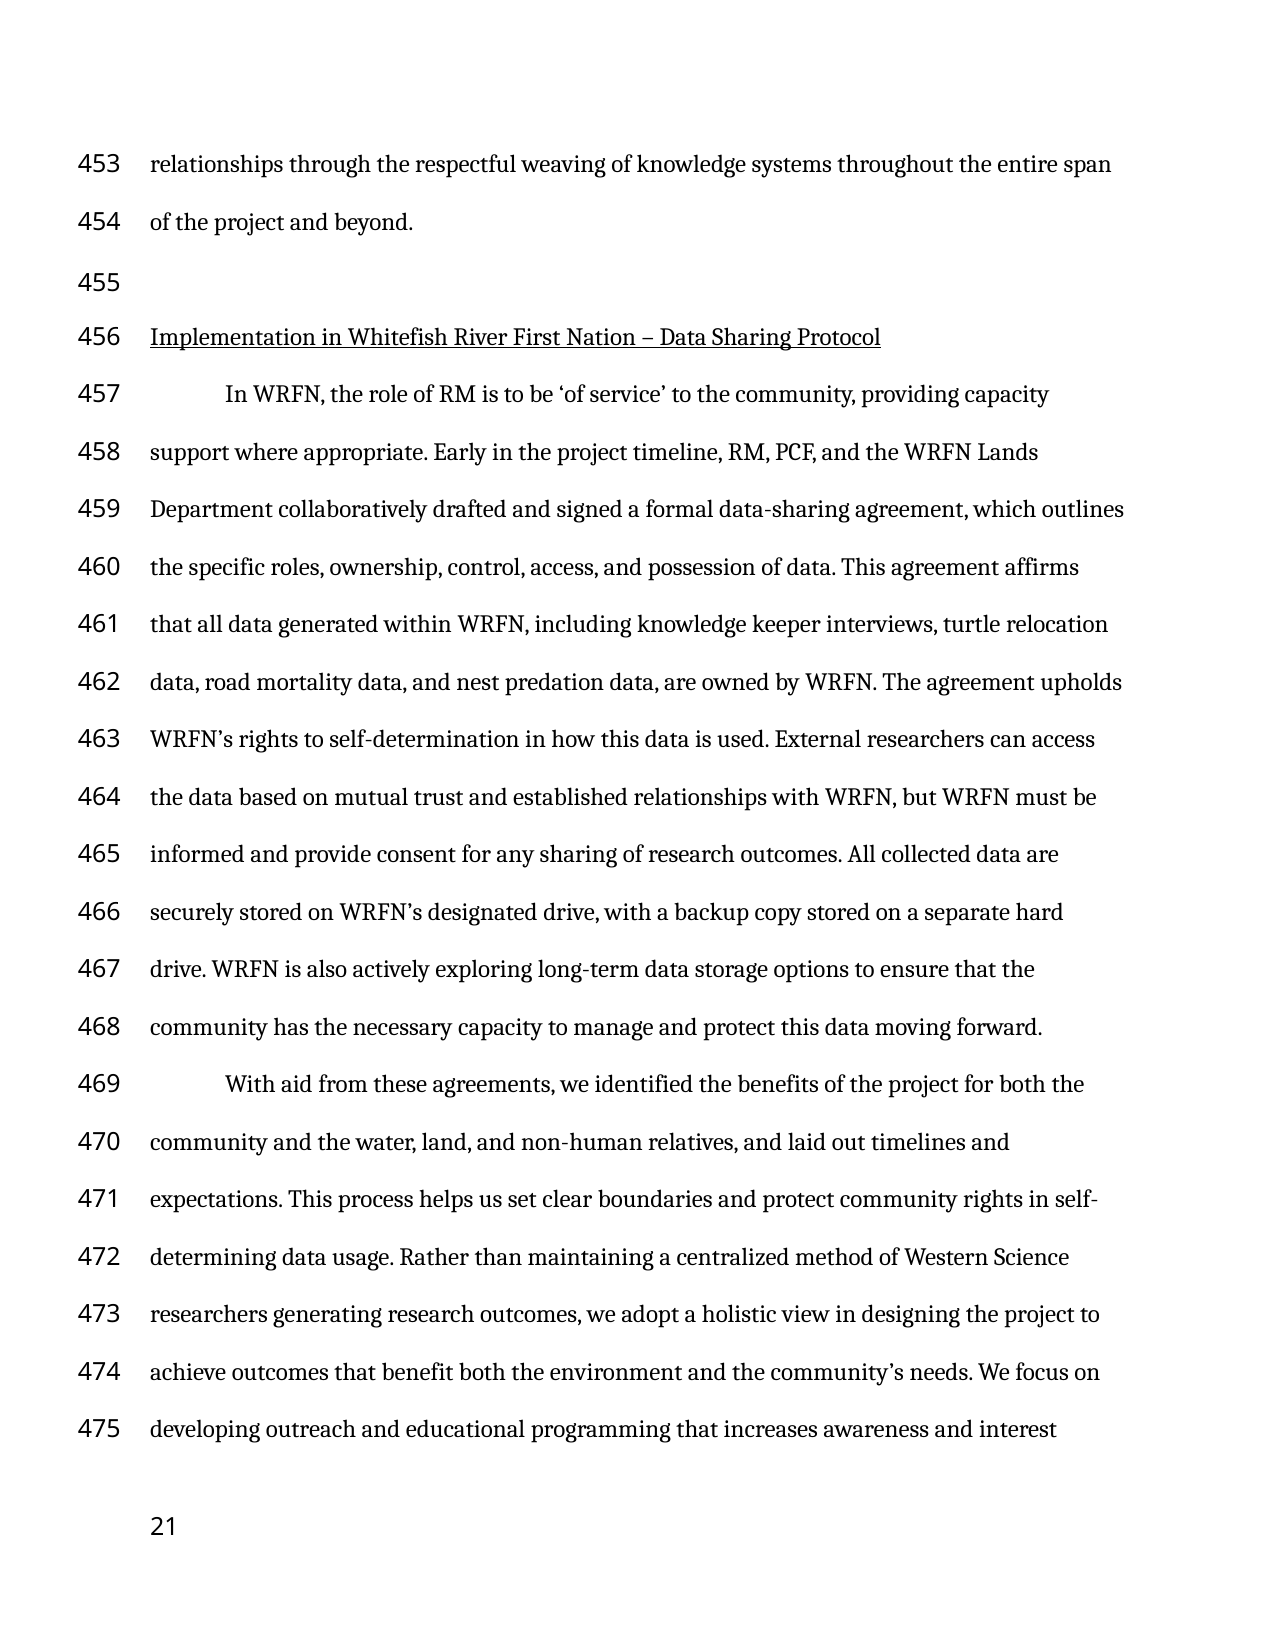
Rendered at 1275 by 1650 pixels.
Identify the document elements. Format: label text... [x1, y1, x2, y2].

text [150, 150, 1125, 236]
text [150, 1070, 1125, 1444]
text In WRFN, the role of RM is to be ‘of service’ to the community, providing capacity support where appropriate. Early in the project timeline, RM, PCF, and the WRFN Lands Department collaboratively drafted and signed a formal data-sharing agreement, which outlines the specific roles, ownership, control, access, and possession of data. This agreement affirms that all data generated within WRFN, including knowledge keeper interviews, turtle relocation data, road mortality data, and nest predation data, are owned by WRFN. The agreement upholds WRFN’s rights to self-determination in how this data is used. External researchers can access the data based on mutual trust and established relationships with WRFN, but WRFN must be informed and provide consent for any sharing of research outcomes. All collected data are securely stored on WRFN’s designated drive, with a backup copy stored on a separate hard drive. WRFN is also actively exploring long-term data storage options to ensure that the community has the necessary capacity to manage and protect this data moving forward. [150, 380, 1125, 1041]
text Implementation in Whitefish River First Nation – Data Sharing Protocol [150, 322, 1125, 351]
